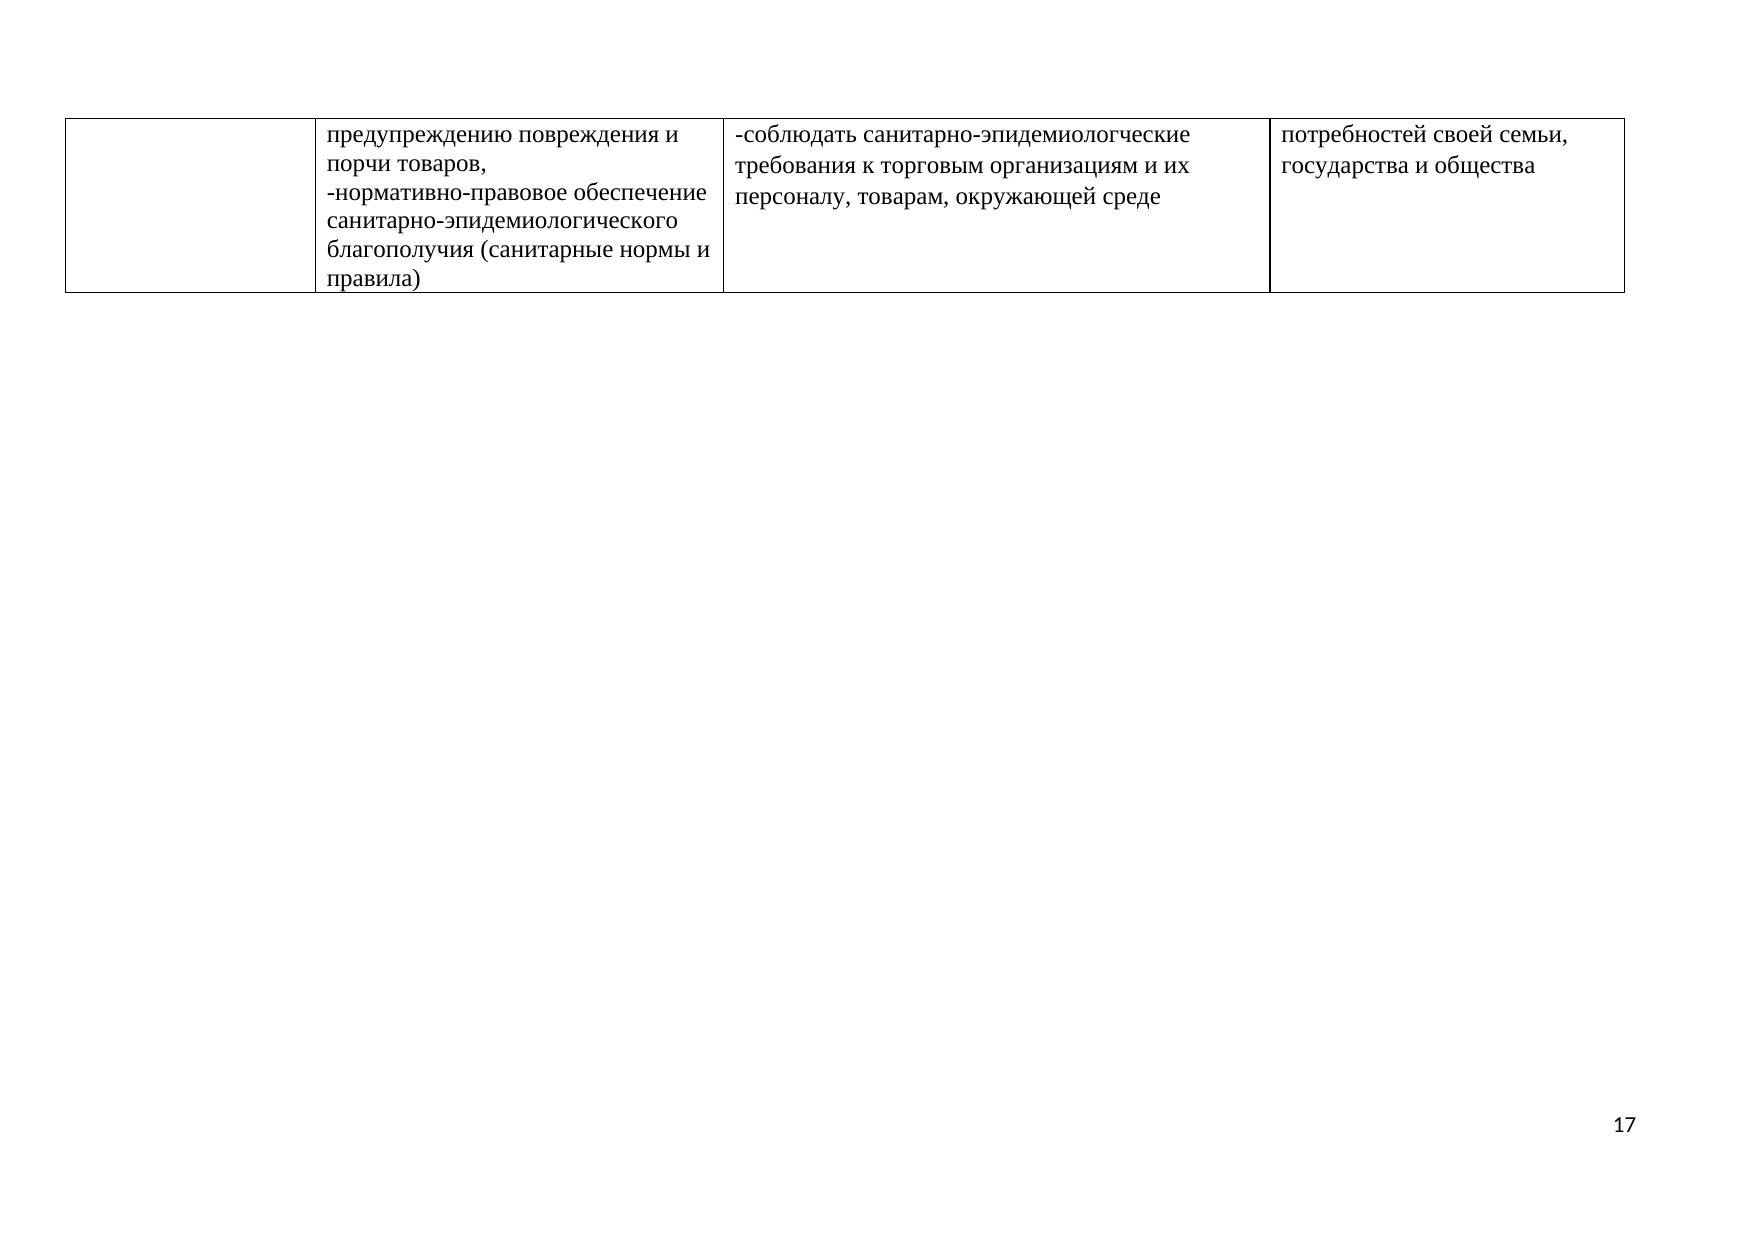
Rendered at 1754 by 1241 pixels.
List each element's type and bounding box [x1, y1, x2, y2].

table_cell [1271, 119, 1624, 292]
table_cell [66, 119, 315, 292]
table_cell [316, 119, 723, 292]
table_cell [724, 119, 1269, 292]
